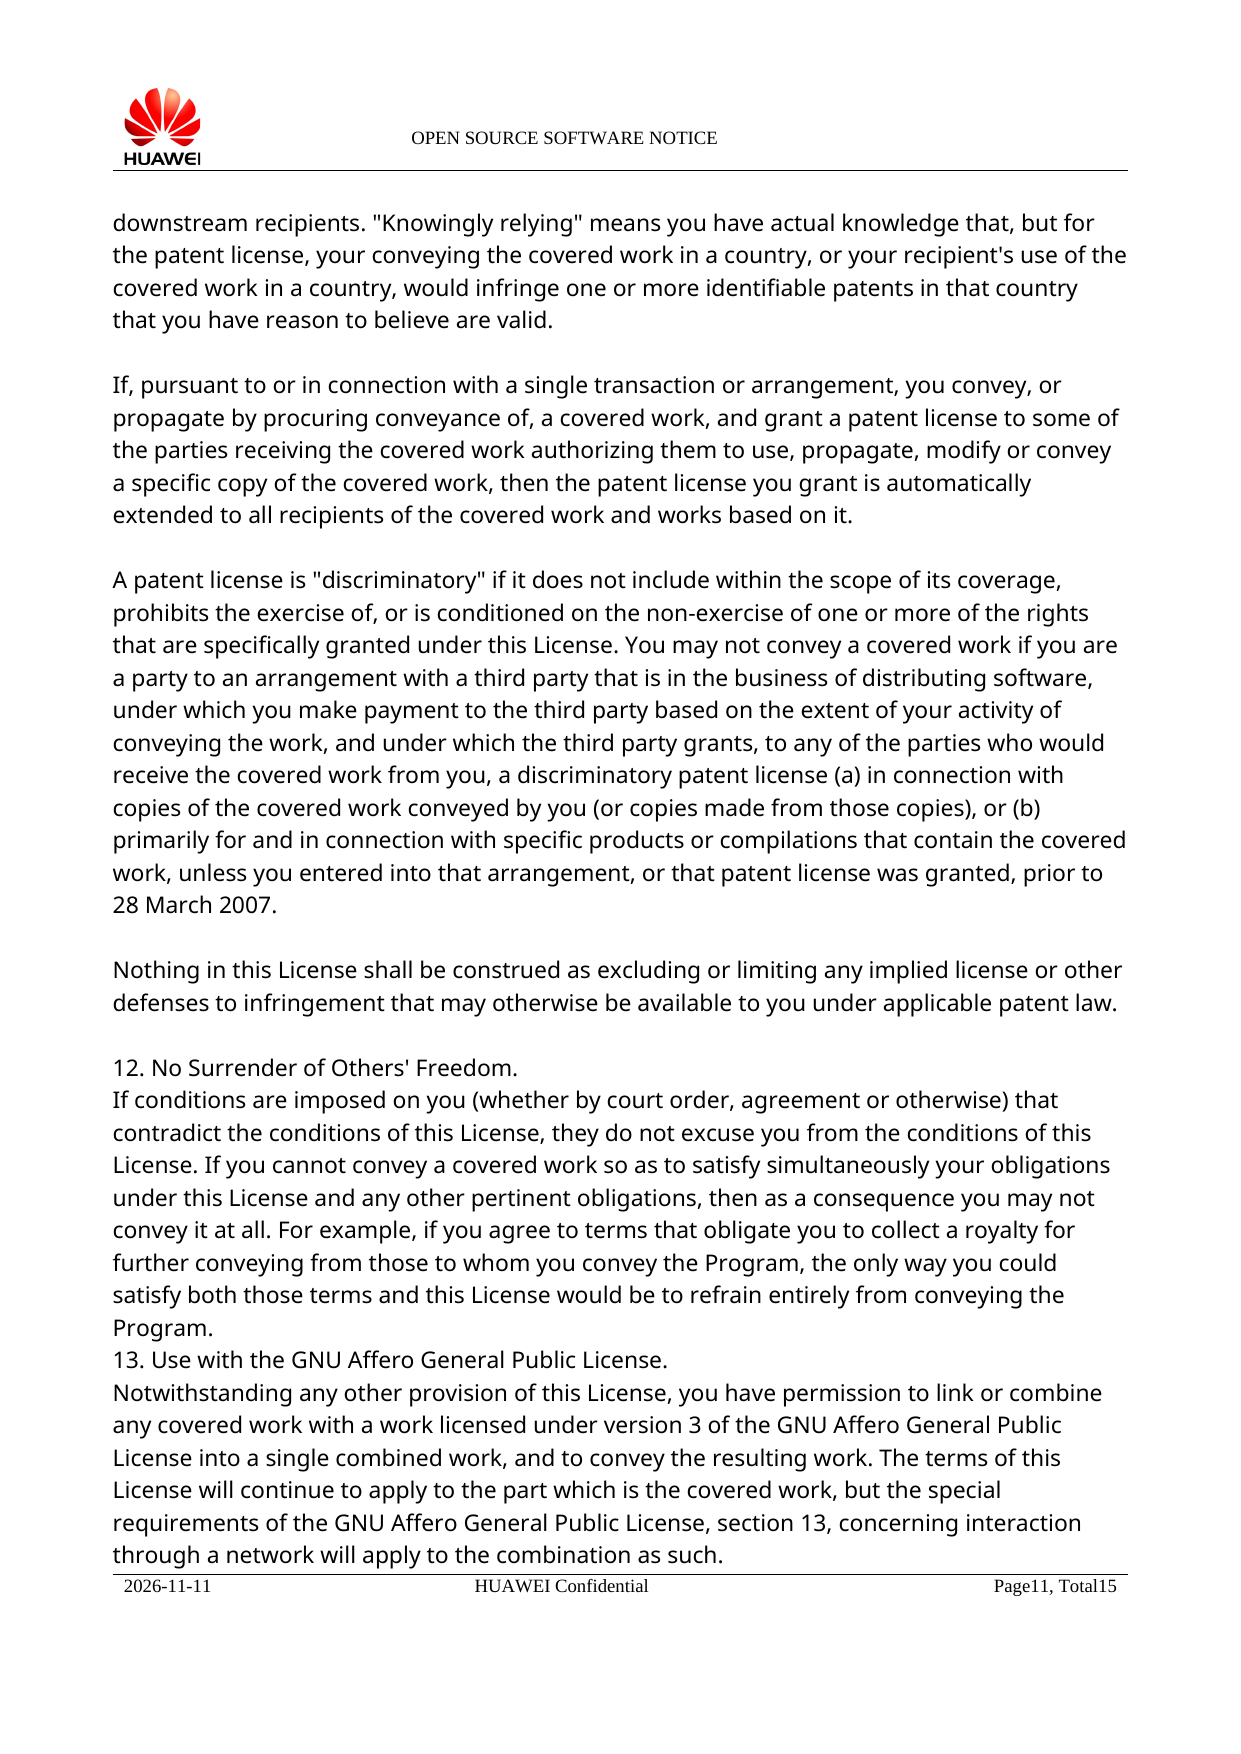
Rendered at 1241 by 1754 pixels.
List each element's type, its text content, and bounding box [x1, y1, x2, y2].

text If, pursuant to or in connection with a single transaction or arrangement, you convey, or propagate by procuring conveyance of, a covered work, and grant a patent license to some of the parties receiving the covered work authorizing them to use, propagate, modify or convey a specific copy of the covered work, then the patent license you grant is automatically extended to all recipients of the covered work and works based on it. [112, 369, 1128, 531]
picture [124, 88, 201, 165]
text A patent license is "discriminatory" if it does not include within the scope of its coverage, prohibits the exercise of, or is conditioned on the non-exercise of one or more of the rights that are specifically granted under this License. You may not convey a covered work if you are a party to an arrangement with a third party that is in the business of distributing software, under which you make payment to the third party based on the extent of your activity of conveying the work, and under which the third party grants, to any of the parties who would receive the covered work from you, a discriminatory patent license (a) in connection with copies of the covered work conveyed by you (or copies made from those copies), or (b) primarily for and in connection with specific products or compilations that contain the covered work, unless you entered into that arrangement, or that patent license was granted, prior to 28 March 2007. [112, 564, 1128, 921]
text 12. No Surrender of Others' Freedom. [112, 1051, 1128, 1084]
text Nothing in this License shall be construed as excluding or limiting any implied license or other defenses to infringement that may otherwise be available to you under applicable patent law. [112, 954, 1128, 1019]
text If conditions are imposed on you (whether by court order, agreement or otherwise) that contradict the conditions of this License, they do not excuse you from the conditions of this License. If you cannot convey a covered work so as to satisfy simultaneously your obligations under this License and any other pertinent obligations, then as a consequence you may not convey it at all. For example, if you agree to terms that obligate you to collect a royalty for further conveying from those to whom you convey the Program, the only way you could satisfy both those terms and this License would be to refrain entirely from conveying the Program. [112, 1084, 1128, 1344]
text 13. Use with the GNU Affero General Public License. [112, 1344, 1128, 1376]
text Notwithstanding any other provision of this License, you have permission to link or combine any covered work with a work licensed under version 3 of the GNU Affero General Public License into a single combined work, and to convey the resulting work. The terms of this License will continue to apply to the part which is the covered work, but the special requirements of the GNU Affero General Public License, section 13, concerning interaction through a network will apply to the combination as such. [112, 1376, 1128, 1571]
